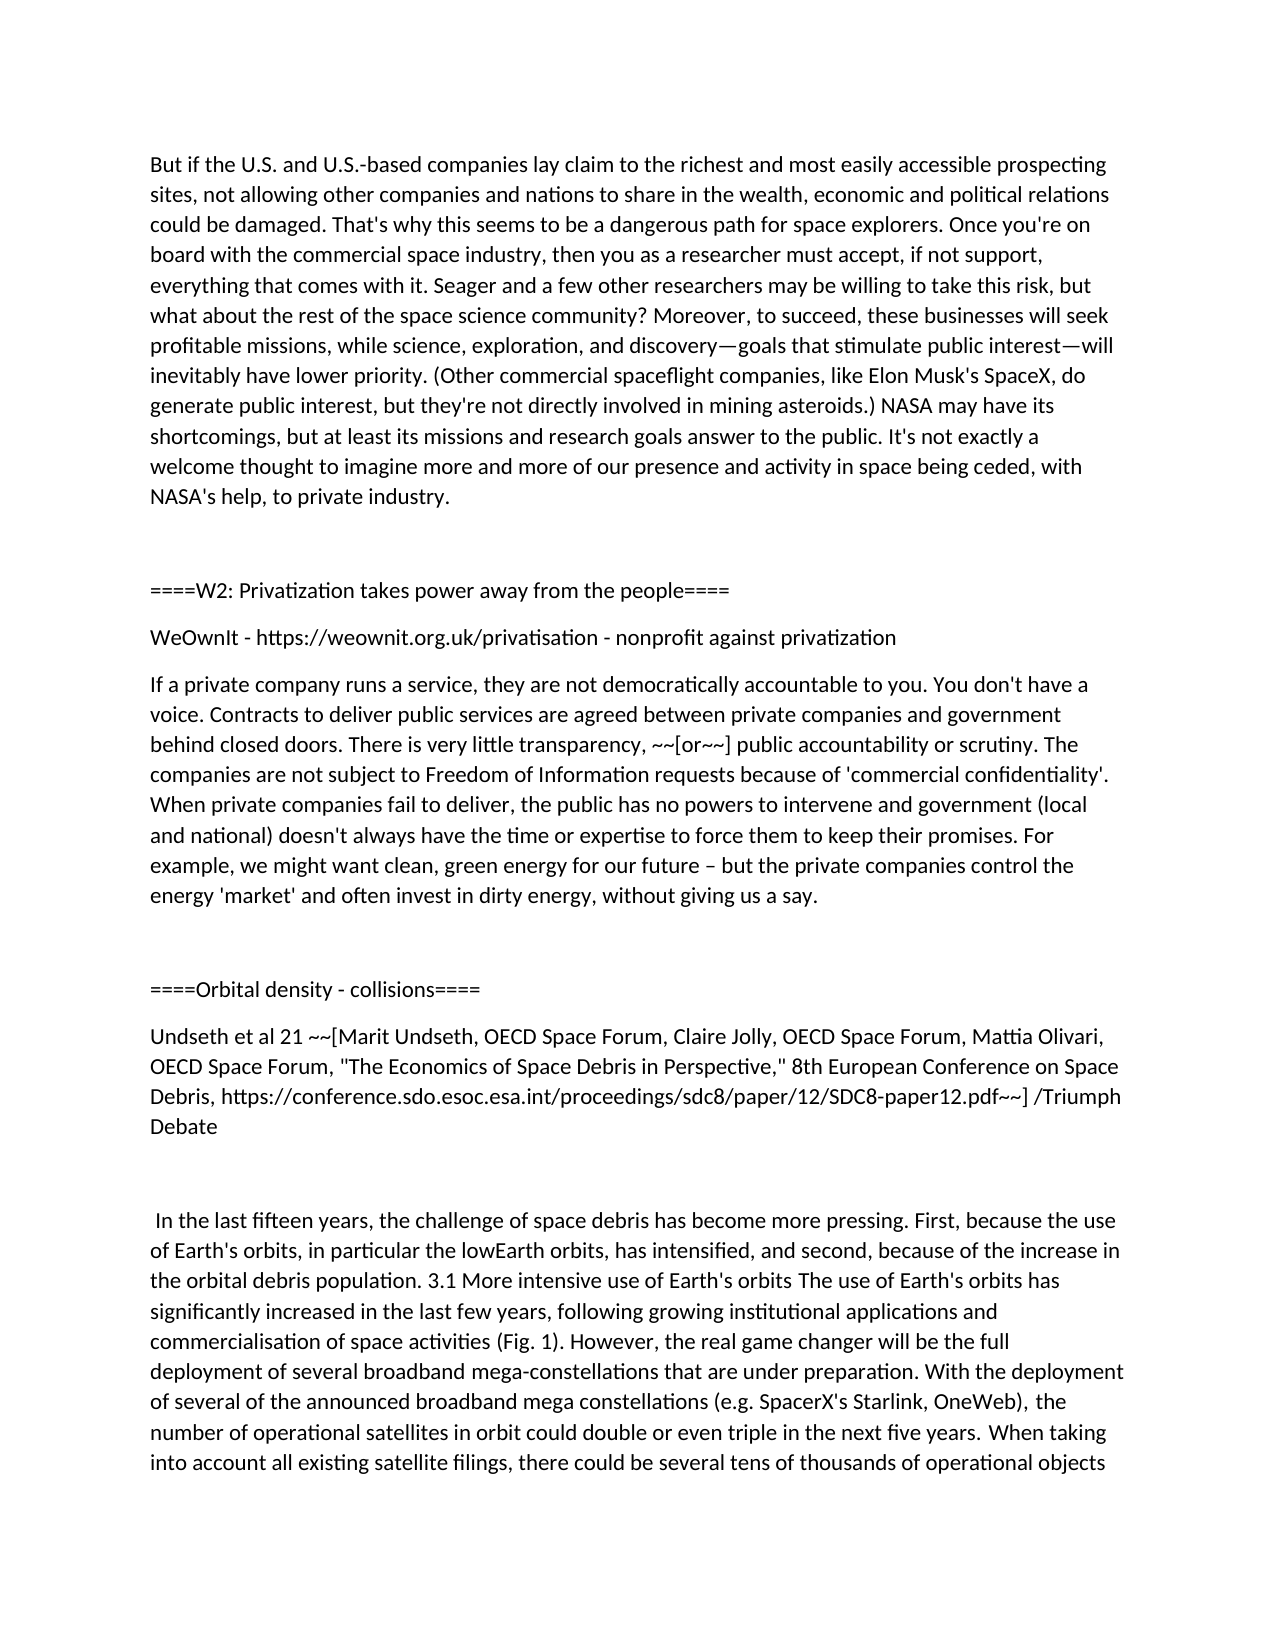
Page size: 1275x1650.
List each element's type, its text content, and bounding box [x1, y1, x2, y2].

text ====Orbital density - collisions==== [150, 975, 1125, 1003]
text If a private company runs a service, they are not democratically accountable to you. You don't have a voice. Contracts to deliver public services are agreed between private companies and government behind closed doors. There is very little transparency, ~~[or~~] public accountability or scrutiny. The companies are not subject to Freedom of Information requests because of 'commercial confidentiality'. When private companies fail to deliver, the public has no powers to intervene and government (local and national) doesn't always have the time or expertise to force them to keep their promises. For example, we might want clean, green energy for our future – but the private companies control the energy 'market' and often invest in dirty energy, without giving us a say. [150, 670, 1125, 909]
text But if the U.S. and U.S.-based companies lay claim to the richest and most easily accessible prospecting sites, not allowing other companies and nations to share in the wealth, economic and political relations could be damaged. That's why this seems to be a dangerous path for space explorers. Once you're on board with the commercial space industry, then you as a researcher must accept, if not support, everything that comes with it. Seager and a few other researchers may be willing to take this risk, but what about the rest of the space science community? Moreover, to succeed, these businesses will seek profitable missions, while science, exploration, and discovery—goals that stimulate public interest—will inevitably have lower priority. (Other commercial spaceflight companies, like Elon Musk's SpaceX, do generate public interest, but they're not directly involved in mining asteroids.) NASA may have its shortcomings, but at least its missions and research goals answer to the public. It's not exactly a welcome thought to imagine more and more of our presence and activity in space being ceded, with NASA's help, to private industry. [150, 150, 1125, 510]
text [150, 1206, 1125, 1476]
text ====W2: Privatization takes power away from the people==== [150, 576, 1125, 604]
text WeOwnIt - https://weownit.org.uk/privatisation - nonprofit against privatization [150, 623, 1125, 651]
text Undseth et al 21 ~~[Marit Undseth, OECD Space Forum, Claire Jolly, OECD Space Forum, Mattia Olivari, OECD Space Forum, "The Economics of Space Debris in Perspective," 8th European Conference on Space Debris, https://conference.sdo.esoc.esa.int/proceedings/sdc8/paper/12/SDC8-paper12.pdf~~] /Triumph Debate [150, 1022, 1125, 1141]
